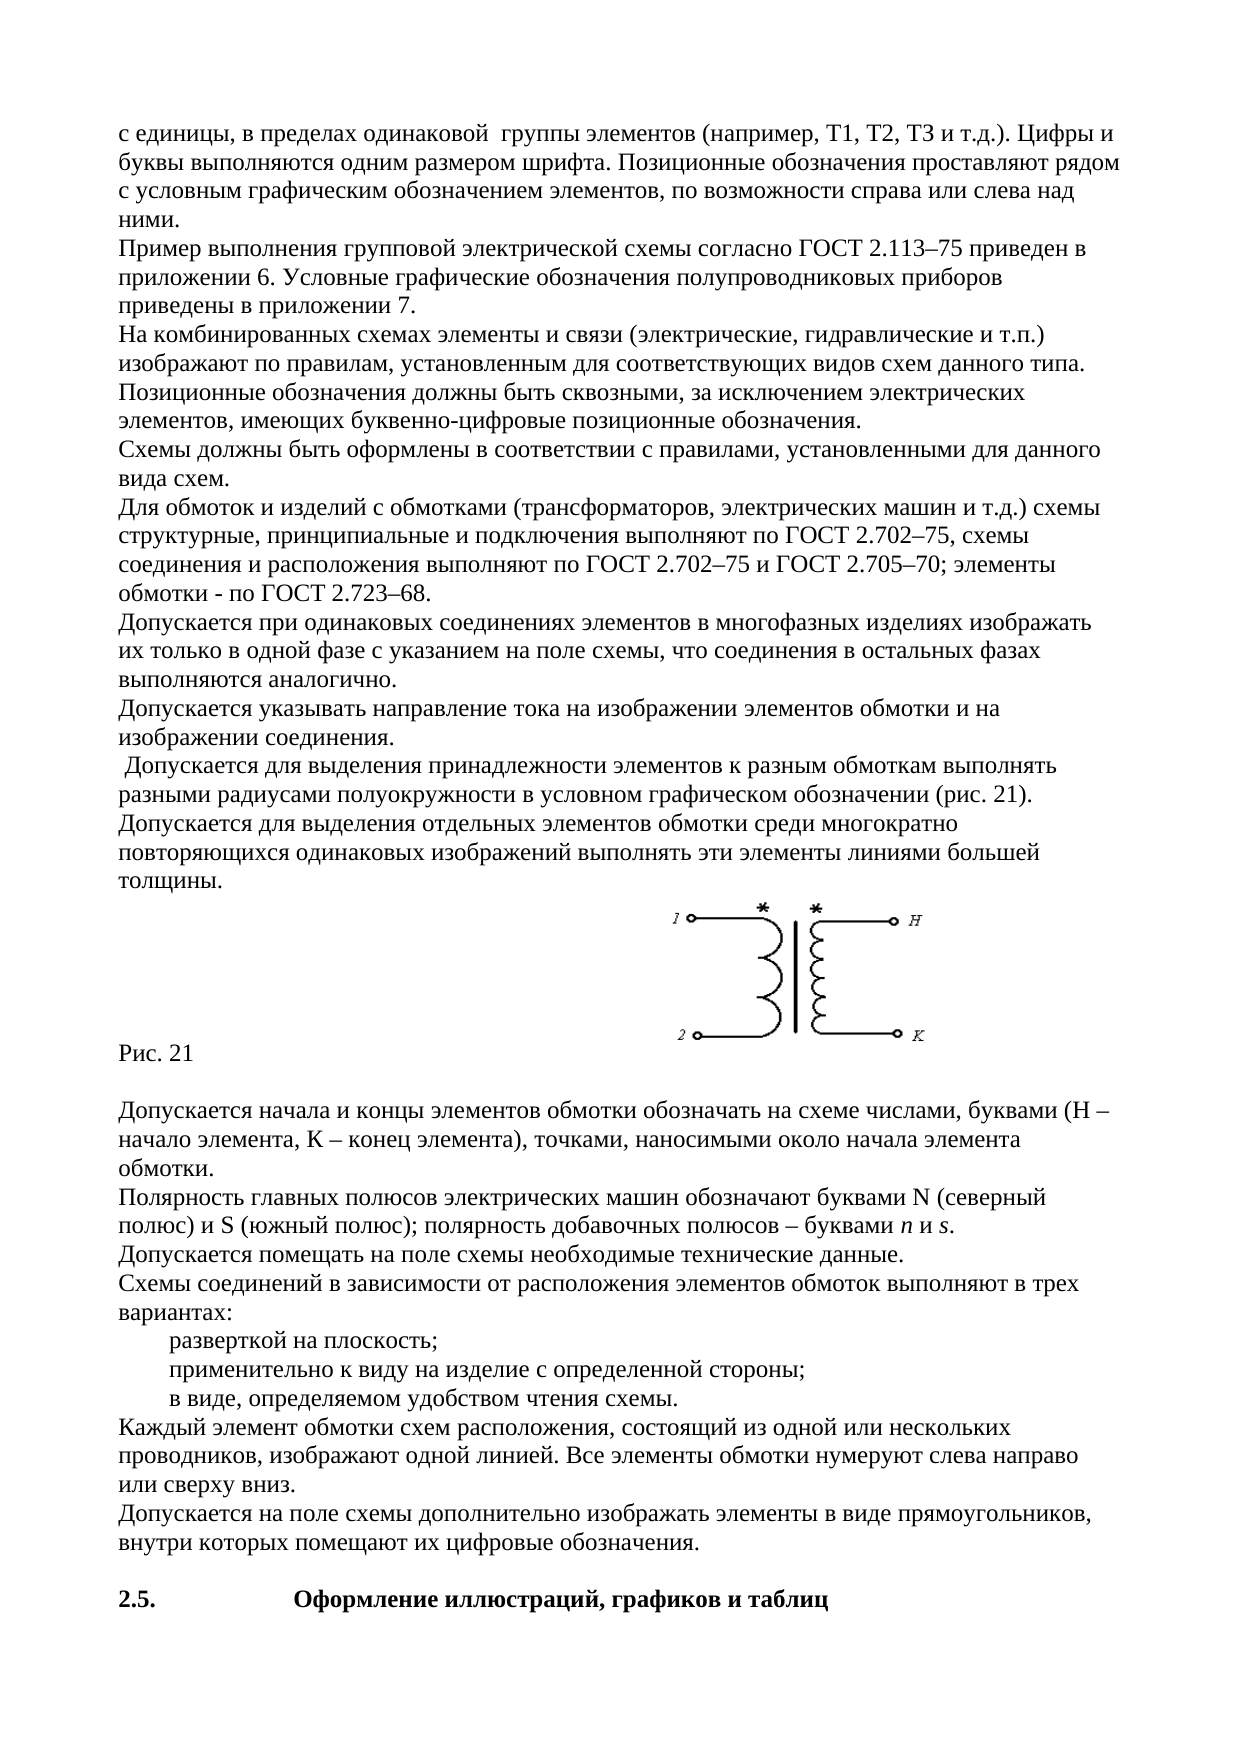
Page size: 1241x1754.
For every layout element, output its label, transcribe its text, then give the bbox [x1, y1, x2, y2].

text Допускается при одинаковых соединениях элементов в многофазных изделиях изображать их только в одной фазе с указанием на поле схемы, что соединения в остальных фазах выполняются аналогично. [118, 607, 1122, 693]
text Допускается помещать на поле схемы необходимые технические данные. [118, 1239, 1122, 1268]
text Допускается для выделения отдельных элементов обмотки среди многократно повторяющихся одинаковых изображений выполнять эти элементы линиями большей толщины. [118, 808, 1122, 894]
text Допускается на поле схемы дополнительно изображать элементы в виде прямоугольников, внутри которых помещают их цифровые обозначения. [118, 1498, 1122, 1556]
picture [663, 898, 931, 1056]
text Допускается для выделения принадлежности элементов к разным обмоткам выполнять разными радиусами полуокружности в условном графическом обозначении (рис. 21). [118, 751, 1122, 808]
text Допускается указывать направление тока на изображении элементов обмотки и на изображении соединения. [118, 693, 1122, 751]
text Рис. 21 [118, 1038, 1122, 1067]
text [118, 118, 1122, 233]
text 2.5. Оформление иллюстраций, графиков и таблиц [118, 1584, 1122, 1613]
text На комбинированных схемах элементы и связи (электрические, гидравлические и т.п.) изображают по правилам, установленным для соответствующих видов схем данного типа. Позиционные обозначения должны быть сквозными, за исключением электрических элементов, имеющих буквенно-цифровые позиционные обозначения. [118, 319, 1122, 434]
text Полярность главных полюсов электрических машин обозначают буквами N (северный полюс) и S (южный полюс); полярность добавочных полюсов – буквами n и s. [118, 1182, 1122, 1239]
text Схемы должны быть оформлены в соответствии с правилами, установленными для данного вида схем. [118, 434, 1122, 492]
text  применительно к виду на изделие с определенной стороны; [118, 1354, 1122, 1383]
text Для обмоток и изделий с обмотками (трансформаторов, электрических машин и т.д.) схемы структурные, принципиальные и подключения выполняют по ГОСТ 2.702–75, схемы соединения и расположения выполняют по ГОСТ 2.702–75 и ГОСТ 2.705–70; элементы обмотки - по ГОСТ 2.723–68. [118, 492, 1122, 607]
text Допускается начала и концы элементов обмотки обозначать на схеме числами, буквами (Н – начало элемента, К – конец элемента), точками, наносимыми около начала элемента обмотки. [118, 1096, 1122, 1182]
text  в виде, определяемом удобством чтения схемы. [118, 1383, 1122, 1412]
text Пример выполнения групповой электрической схемы согласно ГОСТ 2.113–75 приведен в приложении 6. Условные графические обозначения полупроводниковых приборов приведены в приложении 7. [118, 233, 1122, 319]
text Каждый элемент обмотки схем расположения, состоящий из одной или нескольких проводников, изображают одной линией. Все элементы обмотки нумеруют слева направо или сверху вниз. [118, 1412, 1122, 1498]
text  разверткой на плоскость; [118, 1326, 1122, 1354]
text Схемы соединений в зависимости от расположения элементов обмоток выполняют в трех вариантах: [118, 1268, 1122, 1326]
